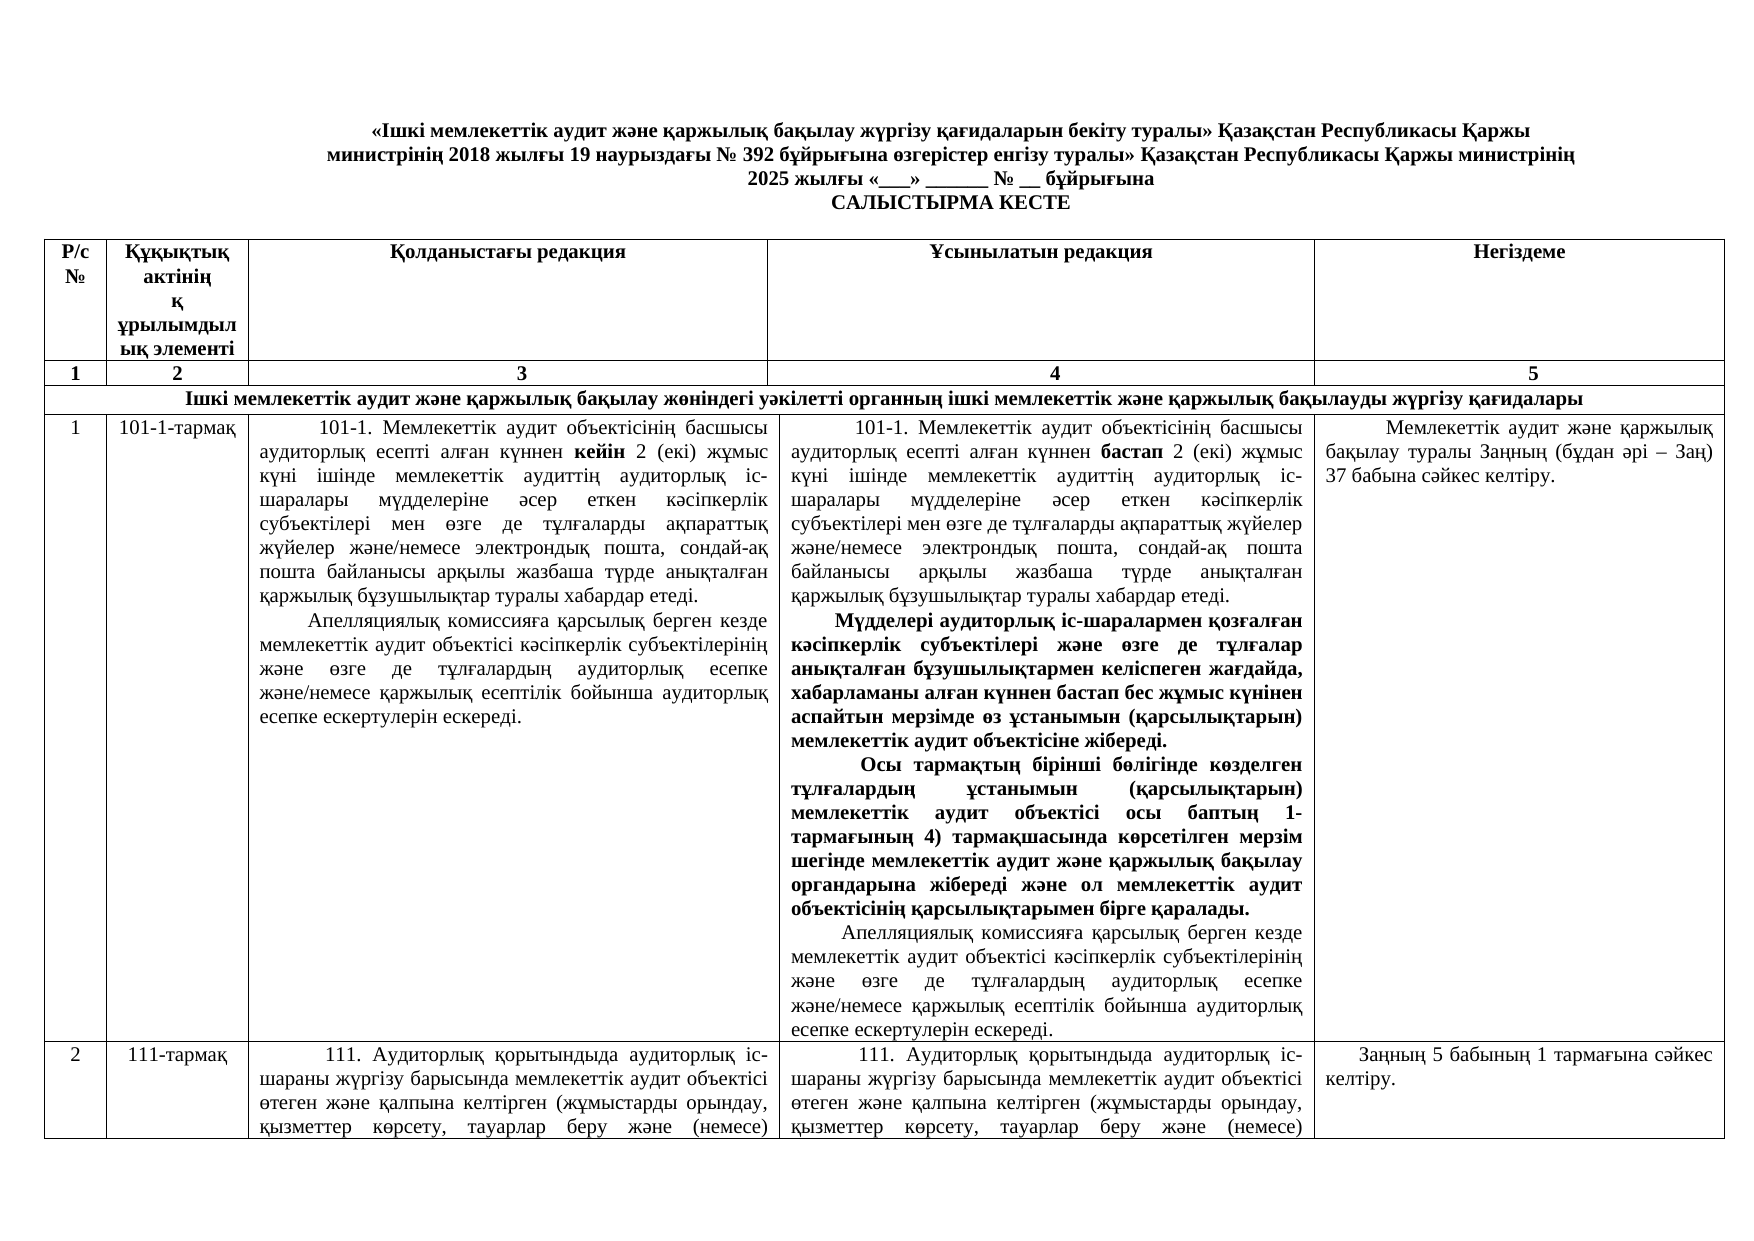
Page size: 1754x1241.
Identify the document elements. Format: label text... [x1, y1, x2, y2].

table_cell 2 [107, 361, 248, 385]
table_cell 5 [1315, 361, 1724, 385]
text «Ішкі мемлекеттік аудит және қаржылық бақылау жүргізу қағидаларын бекіту туралы» Қазақстан Республикасы Қаржы министрінің 2018 жылғы 19 наурыздағы № 392 бұйрығына өзгерістер енгізу туралы» Қазақстан Республикасы Қаржы министрінің 2025 жылғы «___» ______ № __ бұйрығына [325, 118, 1577, 190]
table_header Р/с № [45, 240, 106, 360]
table_cell 3 [249, 361, 767, 385]
table_cell 101-1. Мемлекеттік аудит объектісінің басшысы аудиторлық есепті алған күннен бастап 2 (екі) жұмыс күні ішінде мемлекеттік аудиттің аудиторлық іс-шаралары мүдделеріне әсер еткен кәсіпкерлік субъектілері мен өзге де тұлғаларды ақпараттық жүйелер және/немесе электрондық пошта, сондай-ақ пошта байланысы арқылы жазбаша түрде анықталған қаржылық бұзушылықтар туралы хабардар етеді. Мүдделері аудиторлық іс-шаралармен қозғалған кәсіпкерлік субъектілері және өзге де тұлғалар анықталған бұзушылықтармен келіспеген жағдайда, хабарламаны алған күннен бастап бес жұмыс күнінен аспайтын мерзімде өз ұстанымын (қарсылықтарын) мемлекеттік аудит объектісіне жібереді. Осы тармақтың бірінші бөлігінде көзделген тұлғалардың ұстанымын (қарсылықтарын) мемлекеттік аудит объектісі осы баптың 1-тармағының 4) тармақшасында көрсетілген мерзім шегінде мемлекеттік аудит және қаржылық бақылау органдарына жібереді және ол мемлекеттік аудит объектісінің қарсылықтарымен бірге қаралады. Апелляциялық комиссияға қарсылық берген кезде мемлекеттік аудит объектісі кәсіпкерлік субъектілерінің және өзге де тұлғалардың аудиторлық есепке және/немесе қаржылық есептілік бойынша аудиторлық есепке ескертулерін ескереді. [780, 415, 1314, 1041]
table_cell Ішкі мемлекеттік аудит және қаржылық бақылау жөніндегі уәкілетті органның ішкі мемлекеттік және қаржылық бақылауды жүргізу қағидалары [45, 386, 1724, 414]
table_cell 2 [45, 1042, 106, 1138]
table_header Ұсынылатын редакция [768, 240, 1314, 360]
table_cell 1 [45, 361, 106, 385]
table_header Қолданыстағы редакция [249, 240, 767, 360]
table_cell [780, 1042, 1314, 1138]
table_cell 1 [45, 415, 106, 1041]
table_cell Мемлекеттік аудит және қаржылық бақылау туралы Заңның (бұдан әрі – Заң) 37 бабына сәйкес келтіру. [1315, 415, 1724, 1041]
table_cell 101-1-тармақ [107, 415, 248, 1041]
table_header Негіздеме [1315, 240, 1724, 360]
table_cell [1315, 1042, 1724, 1138]
table_cell 111-тармақ [107, 1042, 248, 1138]
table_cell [249, 1042, 779, 1138]
table_cell 4 [768, 361, 1314, 385]
table_cell 101-1. Мемлекеттік аудит объектісінің басшысы аудиторлық есепті алған күннен кейін 2 (екі) жұмыс күні ішінде мемлекеттік аудиттің аудиторлық іс-шаралары мүдделеріне әсер еткен кәсіпкерлік субъектілері мен өзге де тұлғаларды ақпараттық жүйелер және/немесе электрондық пошта, сондай-ақ пошта байланысы арқылы жазбаша түрде анықталған қаржылық бұзушылықтар туралы хабардар етеді. Апелляциялық комиссияға қарсылық берген кезде мемлекеттік аудит объектісі кәсіпкерлік субъектілерінің және өзге де тұлғалардың аудиторлық есепке және/немесе қаржылық есептілік бойынша аудиторлық есепке ескертулерін ескереді. [249, 415, 779, 1041]
text САЛЫСТЫРМА КЕСТЕ [325, 190, 1577, 214]
table_header Құқықтық актінің құрылымдылық элементі [107, 240, 248, 360]
